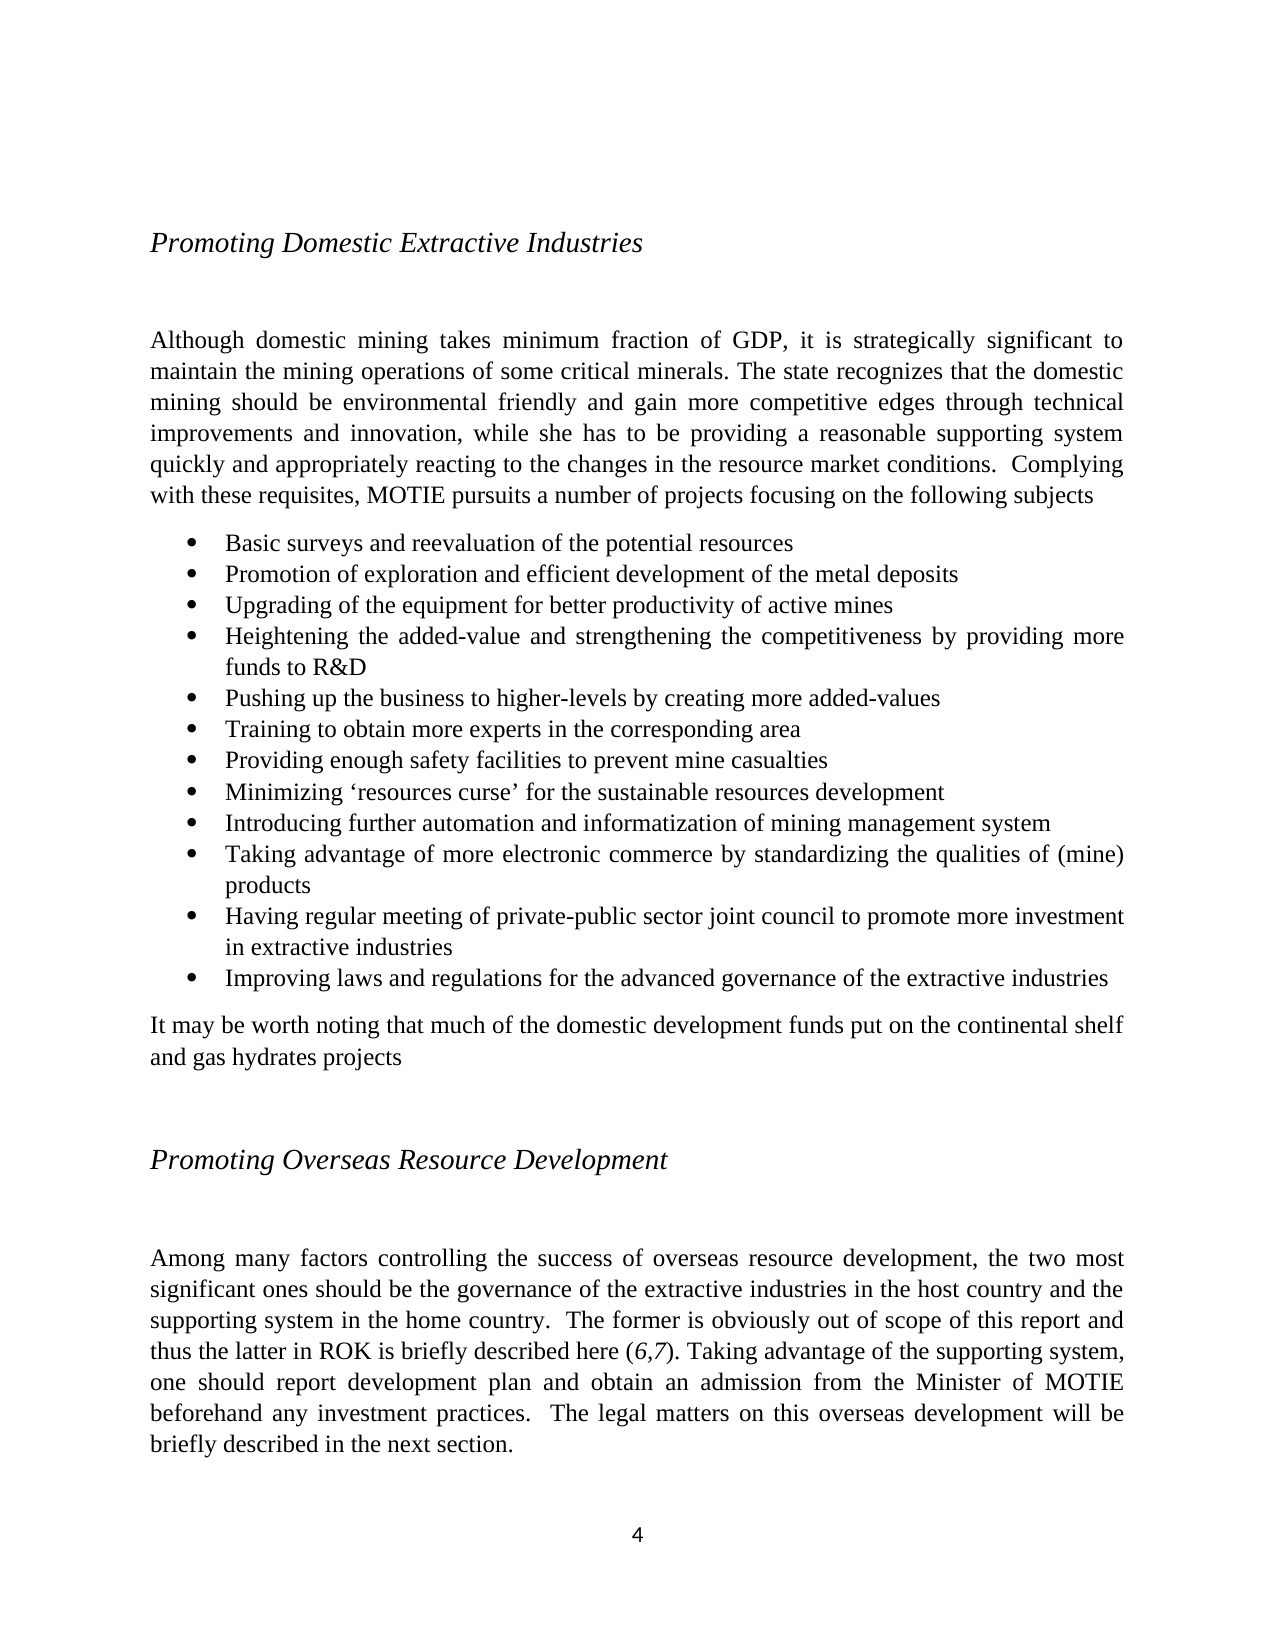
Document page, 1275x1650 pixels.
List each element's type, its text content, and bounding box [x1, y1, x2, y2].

list Introducing further automation and informatization of mining management system [187, 808, 1125, 836]
list Training to obtain more experts in the corresponding area [187, 714, 1125, 743]
text Promoting Overseas Resource Development [150, 1142, 1125, 1176]
list Providing enough safety facilities to prevent mine casualties [187, 746, 1125, 774]
text Promoting Domestic Extractive Industries [150, 225, 1125, 258]
list Upgrading of the equipment for better productivity of active mines [187, 590, 1125, 619]
list Having regular meeting of private-public sector joint council to promote more investment in extractive industries [187, 901, 1125, 961]
list Basic surveys and reevaluation of the potential resources [187, 528, 1125, 557]
text It may be worth noting that much of the domestic development funds put on the continental shelf and gas hydrates projects [150, 1011, 1125, 1070]
list Pushing up the business to higher-levels by creating more added-values [187, 683, 1125, 712]
list Taking advantage of more electronic commerce by standardizing the qualities of (mine) products [187, 839, 1125, 898]
text Although domestic mining takes minimum fraction of GDP, it is strategically significant to maintain the mining operations of some critical minerals. The state recognizes that the domestic mining should be environmental friendly and gain more competitive edges through technical improvements and innovation, while she has to be providing a reasonable supporting system quickly and appropriately reacting to the changes in the resource market conditions. Complying with these requisites, MOTIE pursuits a number of projects focusing on the following subjects [150, 325, 1125, 509]
text Among many factors controlling the success of overseas resource development, the two most significant ones should be the governance of the extractive industries in the host country and the supporting system in the home country. The former is obviously out of scope of this report and thus the latter in ROK is briefly described here (6,7). Taking advantage of the supporting system, one should report development plan and obtain an admission from the Minister of MOTIE beforehand any investment practices. The legal matters on this overseas development will be briefly described in the next section. [150, 1243, 1125, 1458]
list Heightening the added-value and strengthening the competitiveness by providing more funds to R&D [187, 621, 1125, 681]
list Minimizing ‘resources curse’ for the sustainable resources development [187, 777, 1125, 805]
list Improving laws and regulations for the advanced governance of the extractive industries [187, 963, 1125, 992]
list Promotion of exploration and efficient development of the metal deposits [187, 559, 1125, 588]
